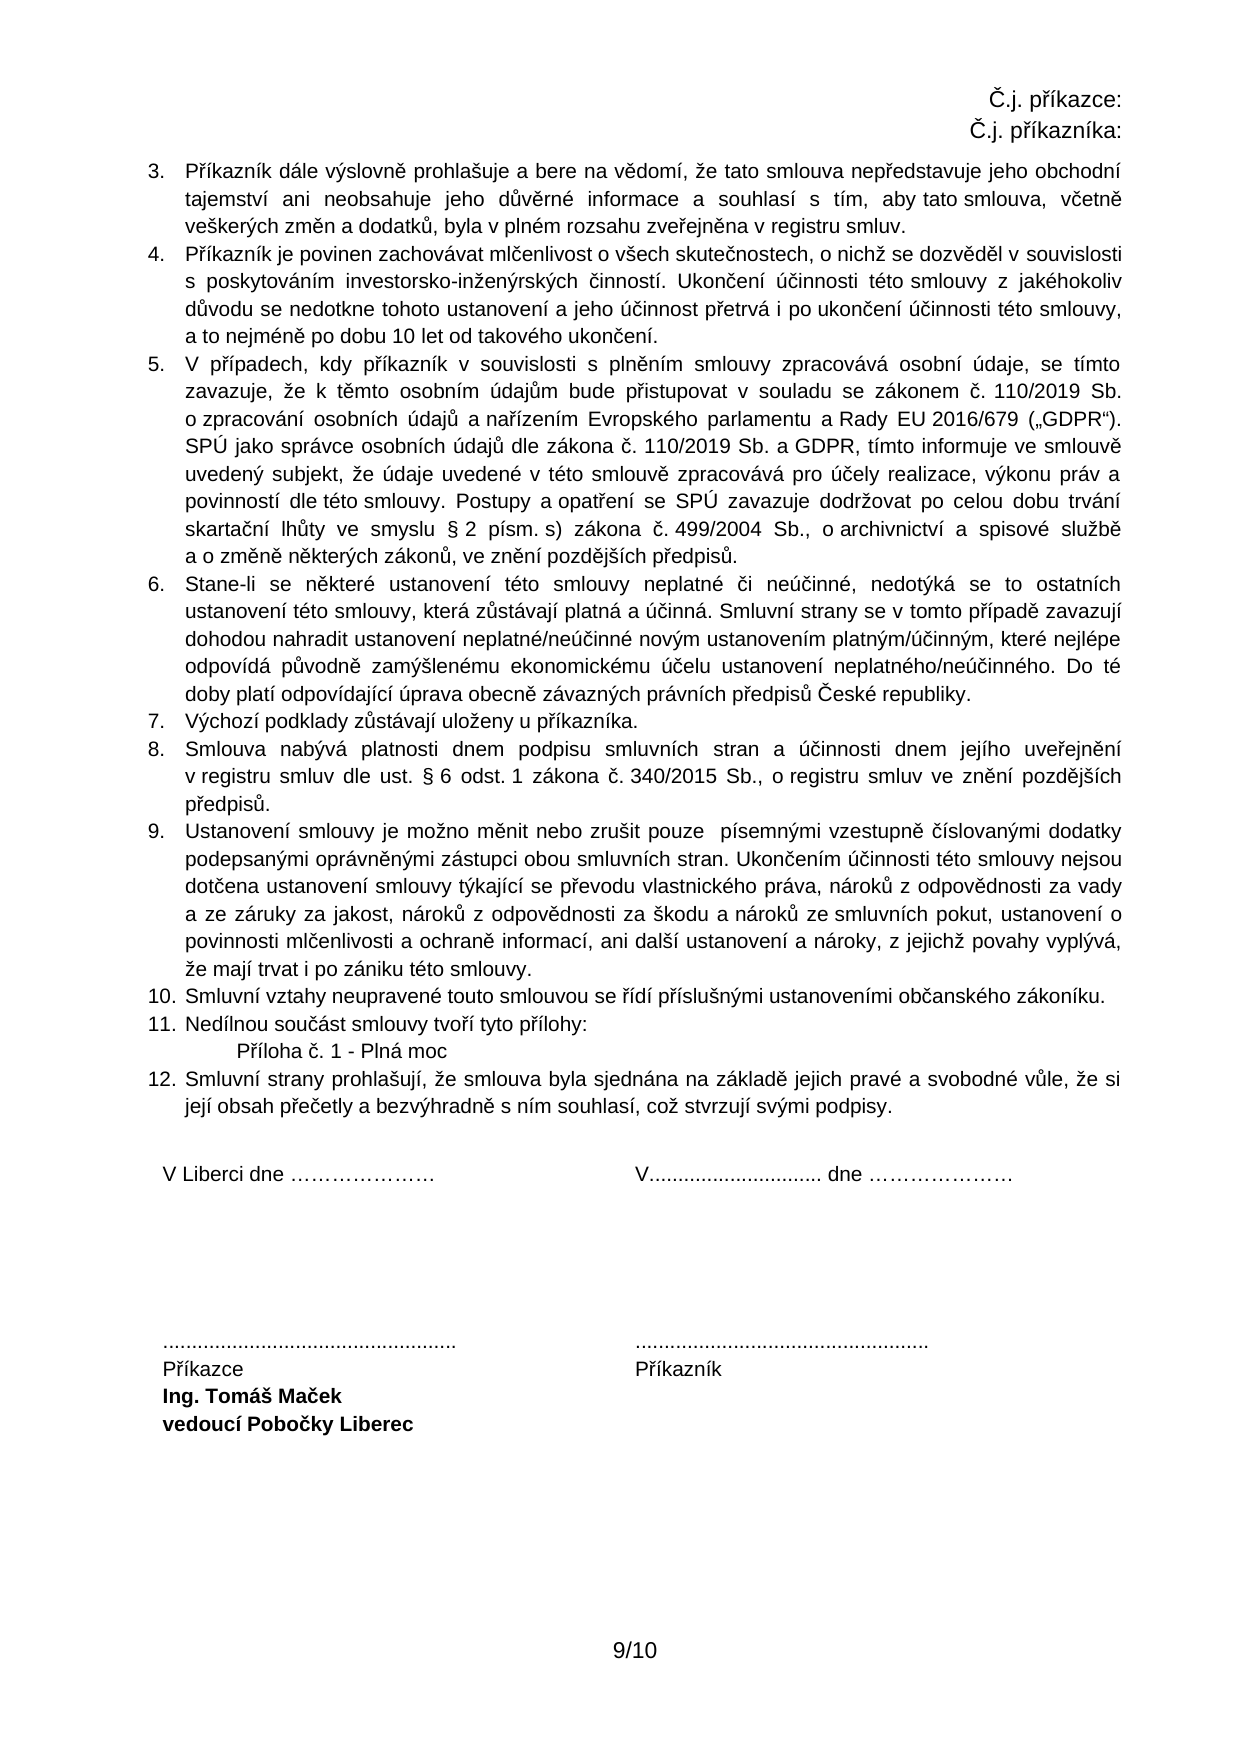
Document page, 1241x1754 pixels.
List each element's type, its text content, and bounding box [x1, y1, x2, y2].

list Smlouva nabývá platnosti dnem podpisu smluvních stran a účinnosti dnem jejího uveřejnění v registru smluv dle ust. § 6 odst. 1 zákona č. 340/2015 Sb., o registru smluv ve znění pozdějších předpisů. [148, 737, 1122, 816]
text V Liberci dne ………………… V.............................. dne ………………… [148, 1162, 1122, 1186]
list Smluvní strany prohlašují, že smlouva byla sjednána na základě jejich pravé a svobodné vůle, že si její obsah přečetly a bezvýhradně s ním souhlasí, což stvrzují svými podpisy. [148, 1067, 1122, 1118]
text Příloha č. 1 - Plná moc [185, 1039, 1122, 1063]
list Příkazník je povinen zachovávat mlčenlivost o všech skutečnostech, o nichž se dozvěděl v souvislosti s poskytováním investorsko-inženýrských činností. Ukončení účinnosti této smlouvy z jakéhokoliv důvodu se nedotkne tohoto ustanovení a jeho účinnost přetrvá i po ukončení účinnosti této smlouvy, a to nejméně po dobu 10 let od takového ukončení. [148, 242, 1122, 348]
text Příkazce Příkazník [148, 1357, 1122, 1381]
list Nedílnou součást smlouvy tvoří tyto přílohy: [148, 1012, 1122, 1036]
text ................................................... ................................................... [148, 1329, 1122, 1353]
text Ing. Tomáš Maček [148, 1384, 1122, 1408]
list Stane-li se některé ustanovení této smlouvy neplatné či neúčinné, nedotýká se to ostatních ustanovení této smlouvy, která zůstávají platná a účinná. Smluvní strany se v tomto případě zavazují dohodou nahradit ustanovení neplatné/neúčinné novým ustanovením platným/účinným, které nejlépe odpovídá původně zamýšlenému ekonomickému účelu ustanovení neplatného/neúčinného. Do té doby platí odpovídající úprava obecně závazných právních předpisů České republiky. [148, 572, 1122, 706]
list Výchozí podklady zůstávají uloženy u příkazníka. [148, 709, 1122, 733]
text vedoucí Pobočky Liberec [148, 1412, 1122, 1436]
list Smluvní vztahy neupravené touto smlouvou se řídí příslušnými ustanoveními občanského zákoníku. [148, 984, 1122, 1008]
list V případech, kdy příkazník v souvislosti s plněním smlouvy zpracovává osobní údaje, se tímto zavazuje, že k těmto osobním údajům bude přistupovat v souladu se zákonem č. 110/2019 Sb. o zpracování osobních údajů a nařízením Evropského parlamentu a Rady EU 2016/679 („GDPR“). SPÚ jako správce osobních údajů dle zákona č. 110/2019 Sb. a GDPR, tímto informuje ve smlouvě uvedený subjekt, že údaje uvedené v této smlouvě zpracovává pro účely realizace, výkonu práv a povinností dle této smlouvy. Postupy a opatření se SPÚ zavazuje dodržovat po celou dobu trvání skartační lhůty ve smyslu § 2 písm. s) zákona č. 499/2004 Sb., o archivnictví a spisové službě a o změně některých zákonů, ve znění pozdějších předpisů. [148, 352, 1122, 568]
list Ustanovení smlouvy je možno měnit nebo zrušit pouze písemnými vzestupně číslovanými dodatky podepsanými oprávněnými zástupci obou smluvních stran. Ukončením účinnosti této smlouvy nejsou dotčena ustanovení smlouvy týkající se převodu vlastnického práva, nároků z odpovědnosti za vady a ze záruky za jakost, nároků z odpovědnosti za škodu a nároků ze smluvních pokut, ustanovení o povinnosti mlčenlivosti a ochraně informací, ani další ustanovení a nároky, z jejichž povahy vyplývá, že mají trvat i po zániku této smlouvy. [148, 819, 1122, 981]
list Příkazník dále výslovně prohlašuje a bere na vědomí, že tato smlouva nepředstavuje jeho obchodní tajemství ani neobsahuje jeho důvěrné informace a souhlasí s tím, aby tato smlouva, včetně veškerých změn a dodatků, byla v plném rozsahu zveřejněna v registru smluv. [148, 159, 1122, 238]
